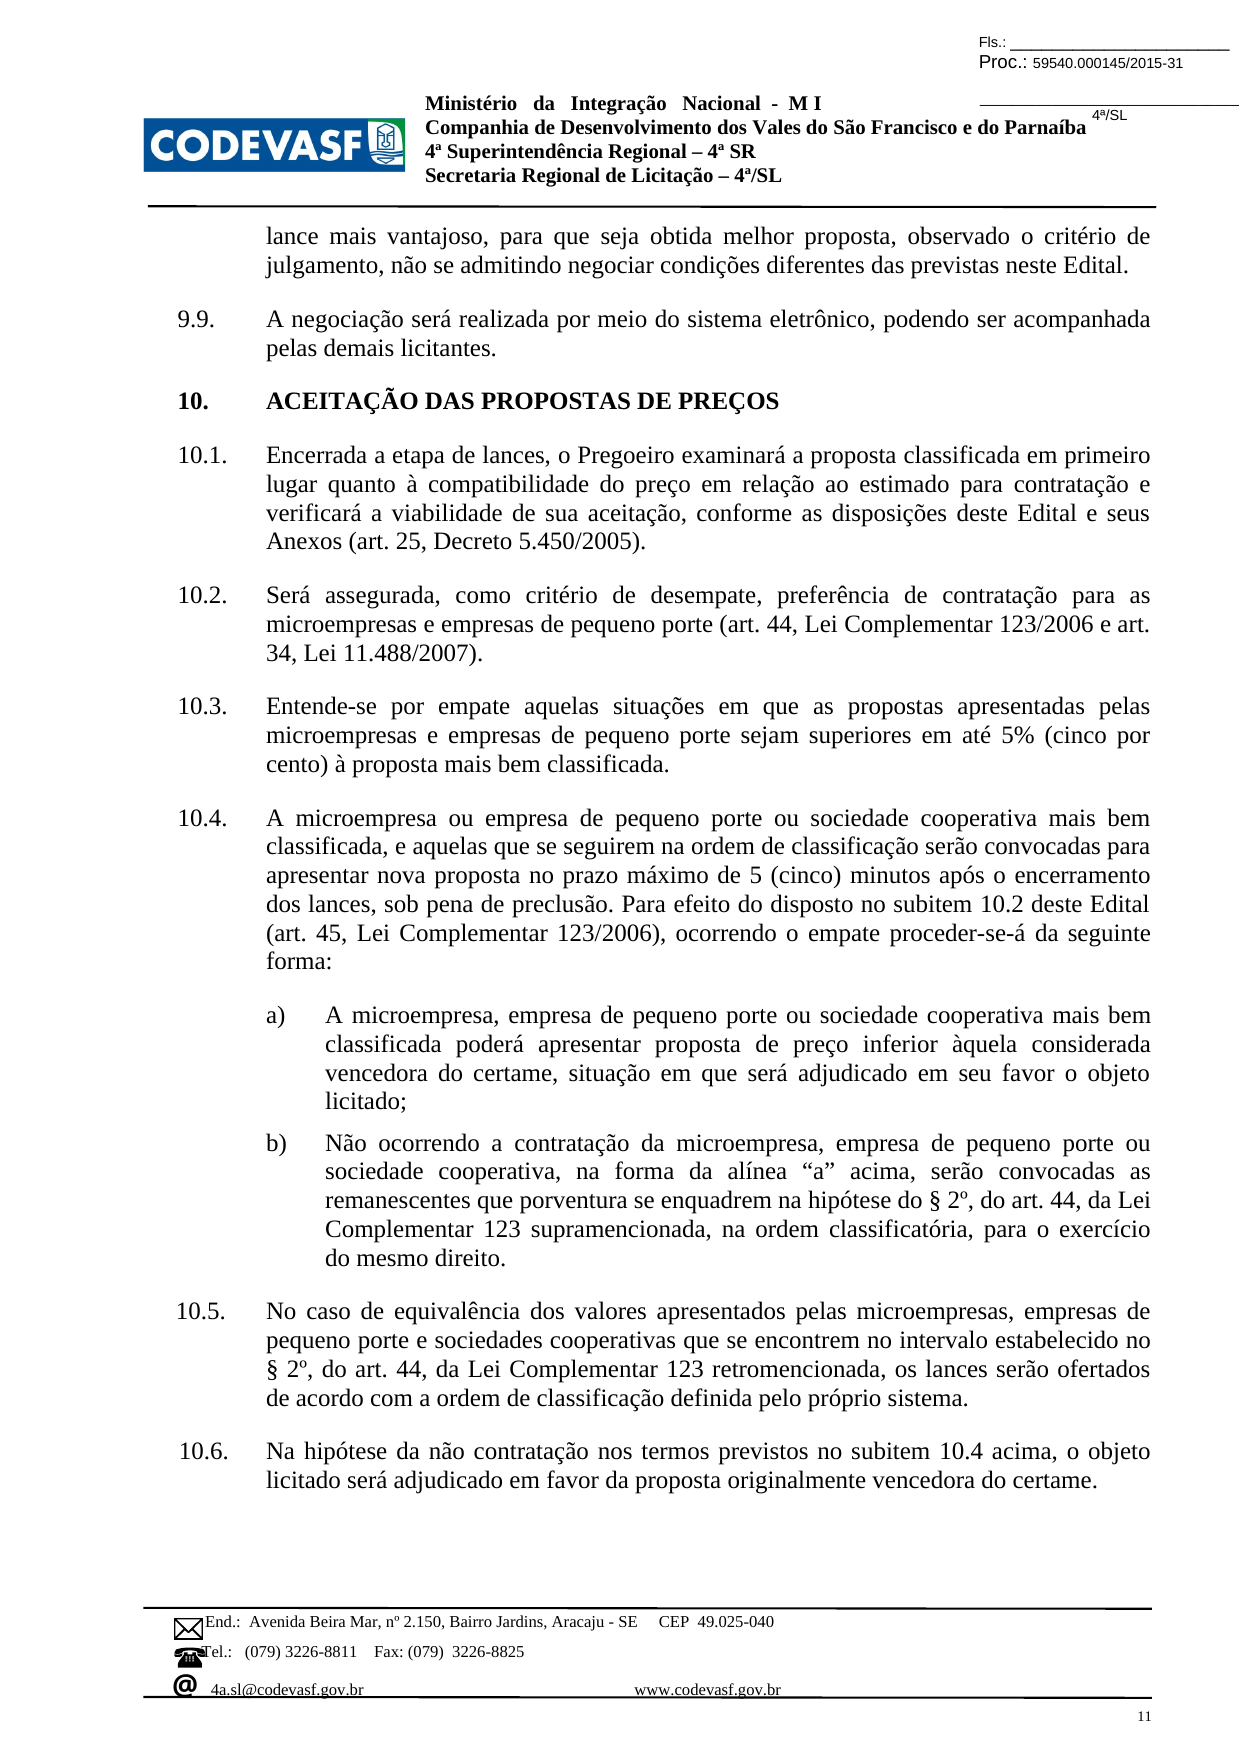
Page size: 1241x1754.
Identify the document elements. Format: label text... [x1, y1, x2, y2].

text a) A microempresa, empresa de pequeno porte ou sociedade cooperativa mais bem classificada poderá apresentar proposta de preço inferior àquela considerada vencedora do certame, situação em que será adjudicado em seu favor o objeto licitado; [266, 1000, 1152, 1115]
picture [143, 118, 406, 172]
text 10.1. Encerrada a etapa de lances, o Pregoeiro examinará a proposta classificada em primeiro lugar quanto à compatibilidade do preço em relação ao estimado para contratação e verificará a viabilidade de sua aceitação, conforme as disposições deste Edital e seus Anexos (art. 25, Decreto 5.450/2005). [177, 440, 1152, 555]
text 9.9. A negociação será realizada por meio do sistema eletrônico, podendo ser acompanhada pelas demais licitantes. [177, 304, 1152, 361]
text 10.6. Na hipótese da não contratação nos termos previstos no subitem 10.4 acima, o objeto licitado será adjudicado em favor da proposta originalmente vencedora do certame. [179, 1436, 1152, 1494]
text 10.5. No caso de equivalência dos valores apresentados pelas microempresas, empresas de pequeno porte e sociedades cooperativas que se encontrem no intervalo estabelecido no § 2º, do art. 44, da Lei Complementar 123 retromencionada, os lances serão ofertados de acordo com a ordem de classificação definida pelo próprio sistema. [176, 1296, 1152, 1411]
text 10.3. Entende-se por empate aquelas situações em que as propostas apresentadas pelas microempresas e empresas de pequeno porte sejam superiores em até 5% (cinco por cento) à proposta mais bem classificada. [177, 691, 1152, 778]
text 10. ACEITAÇÃO DAS PROPOSTAS DE PREÇOS [177, 386, 1152, 415]
text 10.4. A microempresa ou empresa de pequeno porte ou sociedade cooperativa mais bem classificada, e aquelas que se seguirem na ordem de classificação serão convocadas para apresentar nova proposta no prazo máximo de 5 (cinco) minutos após o encerramento dos lances, sob pena de preclusão. Para efeito do disposto no subitem 10.2 deste Edital (art. 45, Lei Complementar 123/2006), ocorrendo o empate proceder-se-á da seguinte forma: [177, 803, 1152, 975]
text b) Não ocorrendo a contratação da microempresa, empresa de pequeno porte ou sociedade cooperativa, na forma da alínea “a” acima, serão convocadas as remanescentes que porventura se enquadrem na hipótese do § 2º, do art. 44, da Lei Complementar 123 supramencionada, na ordem classificatória, para o exercício do mesmo direito. [266, 1128, 1152, 1271]
text 10.2. Será assegurada, como critério de desempate, preferência de contratação para as microempresas e empresas de pequeno porte (art. 44, Lei Complementar 123/2006 e art. 34, Lei 11.488/2007). [177, 580, 1152, 666]
